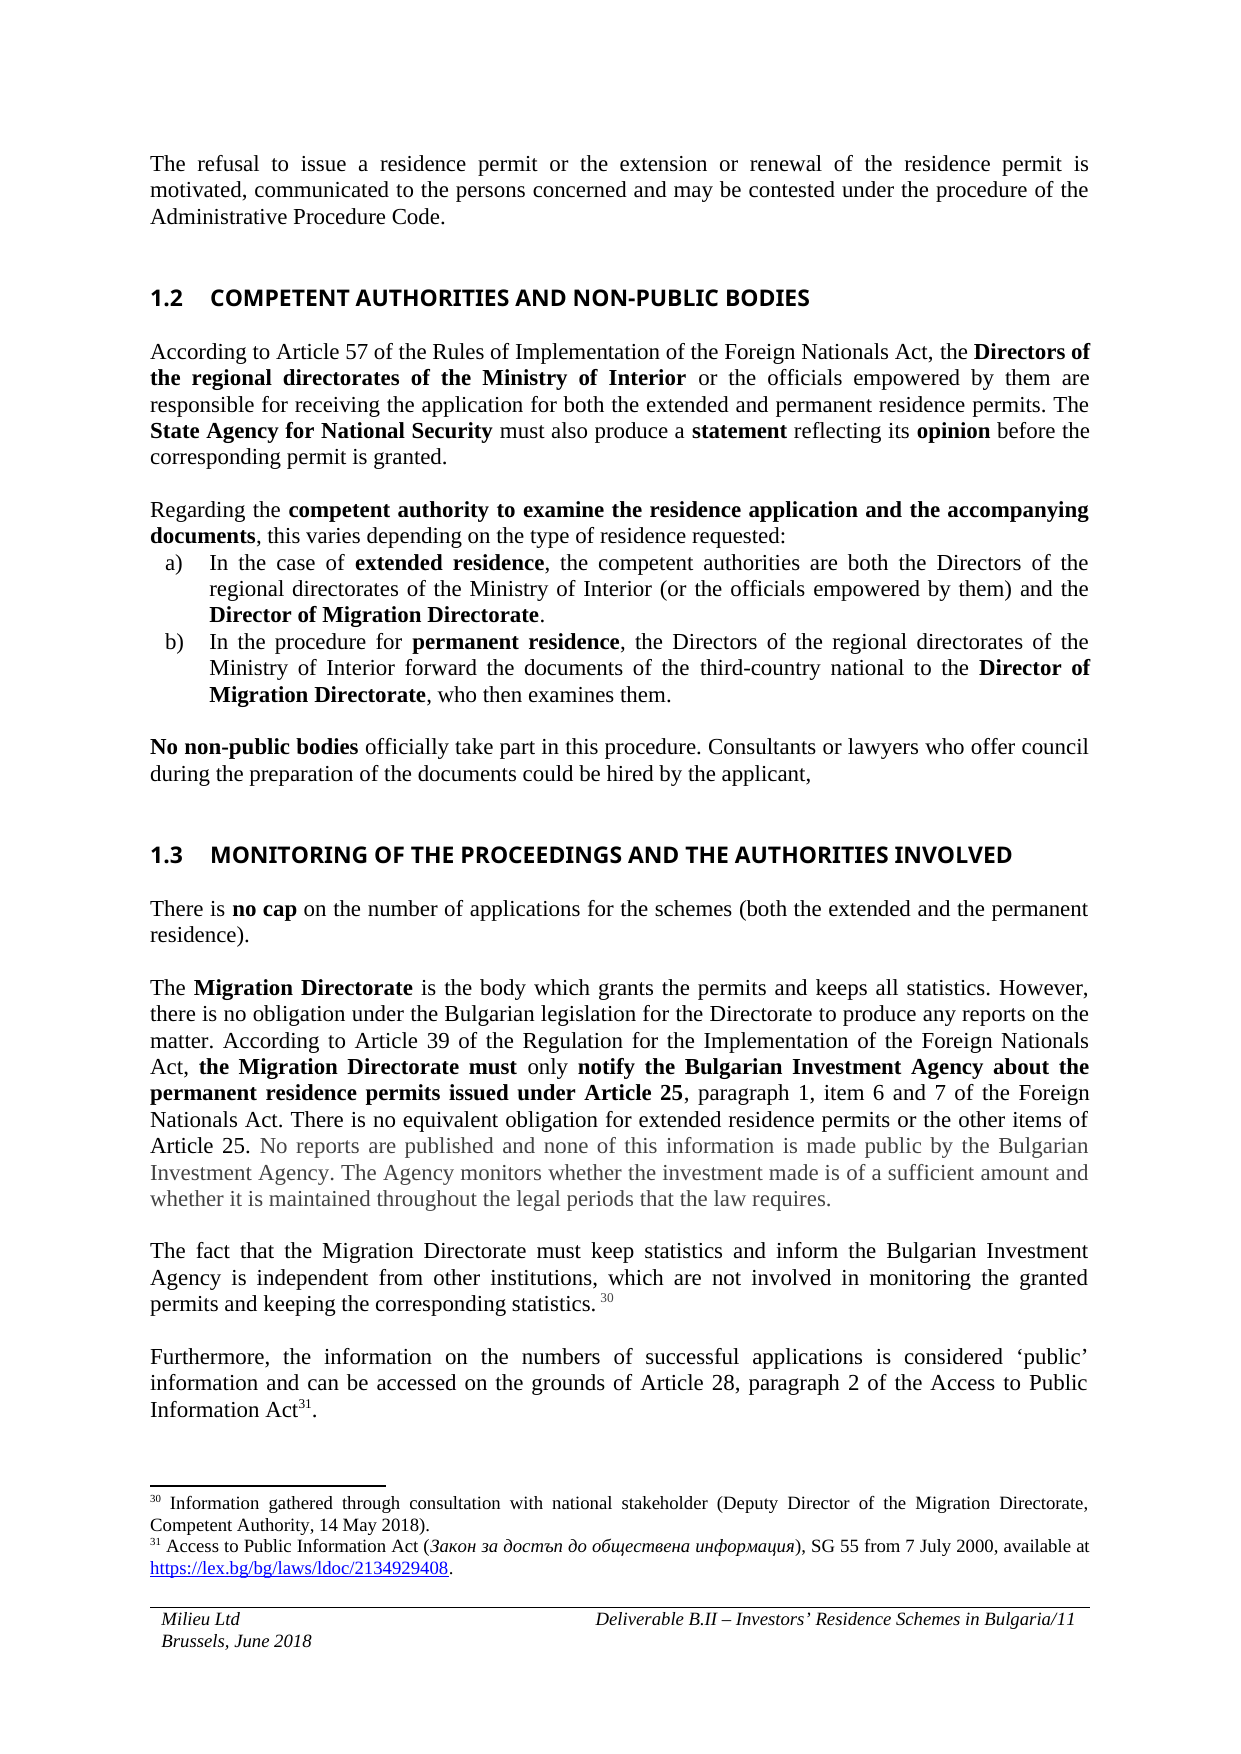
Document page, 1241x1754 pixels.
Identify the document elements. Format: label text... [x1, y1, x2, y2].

text No non-public bodies officially take part in this procedure. Consultants or lawyers who offer council during the preparation of the documents could be hired by the applicant, [150, 733, 1090, 786]
text Competent authorities AND NON-PUBLIC BODIES [150, 282, 1090, 313]
text The fact that the Migration Directorate must keep statistics and inform the Bulgarian Investment Agency is independent from other institutions, which are not involved in monitoring the granted permits and keeping the corresponding statistics. [150, 1238, 1090, 1317]
text Regarding the competent authority to examine the residence application and the accompanying documents, this varies depending on the type of residence requested: [150, 496, 1090, 549]
list In the case of extended residence, the competent authorities are both the Directors of the regional directorates of the Ministry of Interior (or the officials empowered by them) and the Director of Migration Directorate. [165, 549, 1090, 628]
text Monitoring of the proceedings and the authorities involved [150, 839, 1090, 870]
text There is no cap on the number of applications for the schemes (both the extended and the permanent residence). [150, 895, 1090, 948]
text The refusal to issue a residence permit or the extension or renewal of the residence permit is motivated, communicated to the persons concerned and may be contested under the procedure of the Administrative Procedure Code. [150, 150, 1090, 229]
text Furthermore, the information on the numbers of successful applications is considered ‘public’ information and can be accessed on the grounds of Article 28, paragraph 2 of the Access to Public Information Act. [150, 1343, 1090, 1422]
text According to Article 57 of the Rules of Implementation of the Foreign Nationals Act, the Directors of the regional directorates of the Ministry of Interior or the officials empowered by them are responsible for receiving the application for both the extended and permanent residence permits. The State Agency for National Security must also produce a statement reflecting its opinion before the corresponding permit is granted. [150, 338, 1090, 470]
list In the procedure for permanent residence, the Directors of the regional directorates of the Ministry of Interior forward the documents of the third-country national to the Director of Migration Directorate, who then examines them. [165, 628, 1090, 707]
text The Migration Directorate is the body which grants the permits and keeps all statistics. However, there is no obligation under the Bulgarian legislation for the Directorate to produce any reports on the matter. According to Article 39 of the Regulation for the Implementation of the Foreign Nationals Act, the Migration Directorate must only notify the Bulgarian Investment Agency about the permanent residence permits issued under Article 25, paragraph 1, item 6 and 7 of the Foreign Nationals Act. There is no equivalent obligation for extended residence permits or the other items of Article 25. No reports are published and none of this information is made public by the Bulgarian Investment Agency. The Agency monitors whether the investment made is of a sufficient amount and whether it is maintained throughout the legal periods that the law requires. [150, 974, 1090, 1211]
